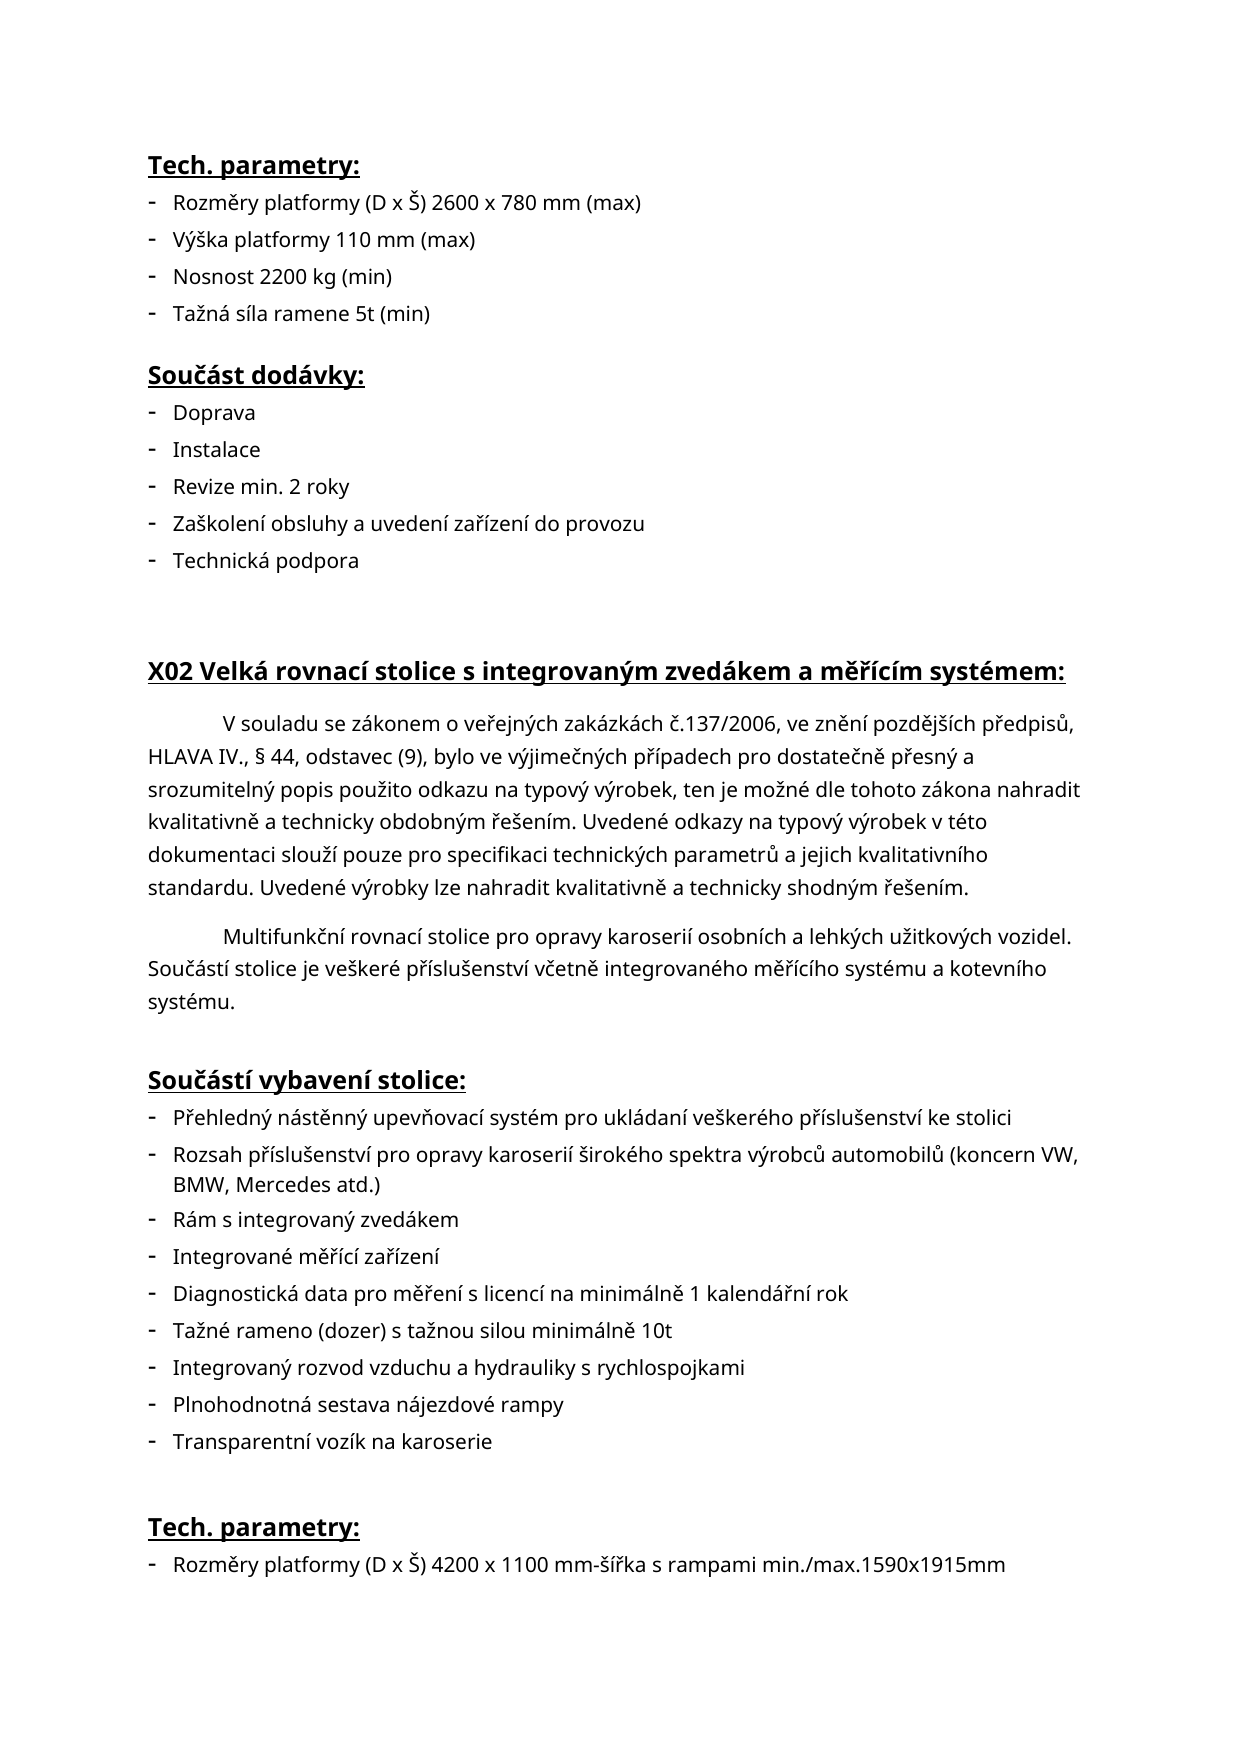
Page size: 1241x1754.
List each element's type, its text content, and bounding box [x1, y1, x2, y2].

text Multifunkční rovnací stolice pro opravy karoserií osobních a lehkých užitkových vozidel. Součástí stolice je veškeré příslušenství včetně integrovaného měřícího systému a kotevního systému. [148, 922, 1093, 1016]
list Přehledný nástěnný upevňovací systém pro ukládaní veškerého příslušenství ke stolici [148, 1097, 1093, 1134]
list Plnohodnotná sestava nájezdové rampy [148, 1383, 1093, 1420]
list Instalace [148, 428, 1093, 465]
list Nosnost 2200 kg (min) [148, 255, 1093, 292]
text Tech. parametry: [148, 148, 1093, 182]
list Doprava [148, 392, 1093, 428]
text Součást dodávky: [148, 358, 1093, 392]
list Integrovaný rozvod vzduchu a hydrauliky s rychlospojkami [148, 1346, 1093, 1383]
list Tažná síla ramene 5t (min) [148, 292, 1093, 329]
list Revize min. 2 roky [148, 465, 1093, 502]
list Diagnostická data pro měření s licencí na minimálně 1 kalendářní rok [148, 1273, 1093, 1309]
text Tech. parametry: [148, 1510, 1093, 1544]
list Rozměry platformy (D x Š) 4200 x 1100 mm-šířka s rampami min./max.1590x1915mm [148, 1544, 1093, 1581]
list Výška platformy 110 mm (max) [148, 218, 1093, 255]
text Součástí vybavení stolice: [148, 1063, 1093, 1097]
list Rozměry platformy (D x Š) 2600 x 780 mm (max) [148, 182, 1093, 218]
list Rám s integrovaný zvedákem [148, 1199, 1093, 1236]
list Zaškolení obsluhy a uvedení zařízení do provozu [148, 502, 1093, 539]
list Rozsah příslušenství pro opravy karoserií širokého spektra výrobců automobilů (koncern VW, BMW, Mercedes atd.) [148, 1134, 1093, 1199]
list Tažné rameno (dozer) s tažnou silou minimálně 10t [148, 1309, 1093, 1346]
list Transparentní vozík na karoserie [148, 1420, 1093, 1457]
list Integrované měřící zařízení [148, 1236, 1093, 1273]
text X02 Velká rovnací stolice s integrovaným zvedákem a měřícím systémem: [148, 654, 1093, 688]
text V souladu se zákonem o veřejných zakázkách č.137/2006, ve znění pozdějších předpisů, HLAVA IV., § 44, odstavec (9), bylo ve výjimečných případech pro dostatečně přesný a srozumitelný popis použito odkazu na typový výrobek, ten je možné dle tohoto zákona nahradit kvalitativně a technicky obdobným řešením. Uvedené odkazy na typový výrobek v této dokumentaci slouží pouze pro specifikaci technických parametrů a jejich kvalitativního standardu. Uvedené výrobky lze nahradit kvalitativně a technicky shodným řešením. [148, 709, 1093, 901]
list Technická podpora [148, 539, 1093, 576]
